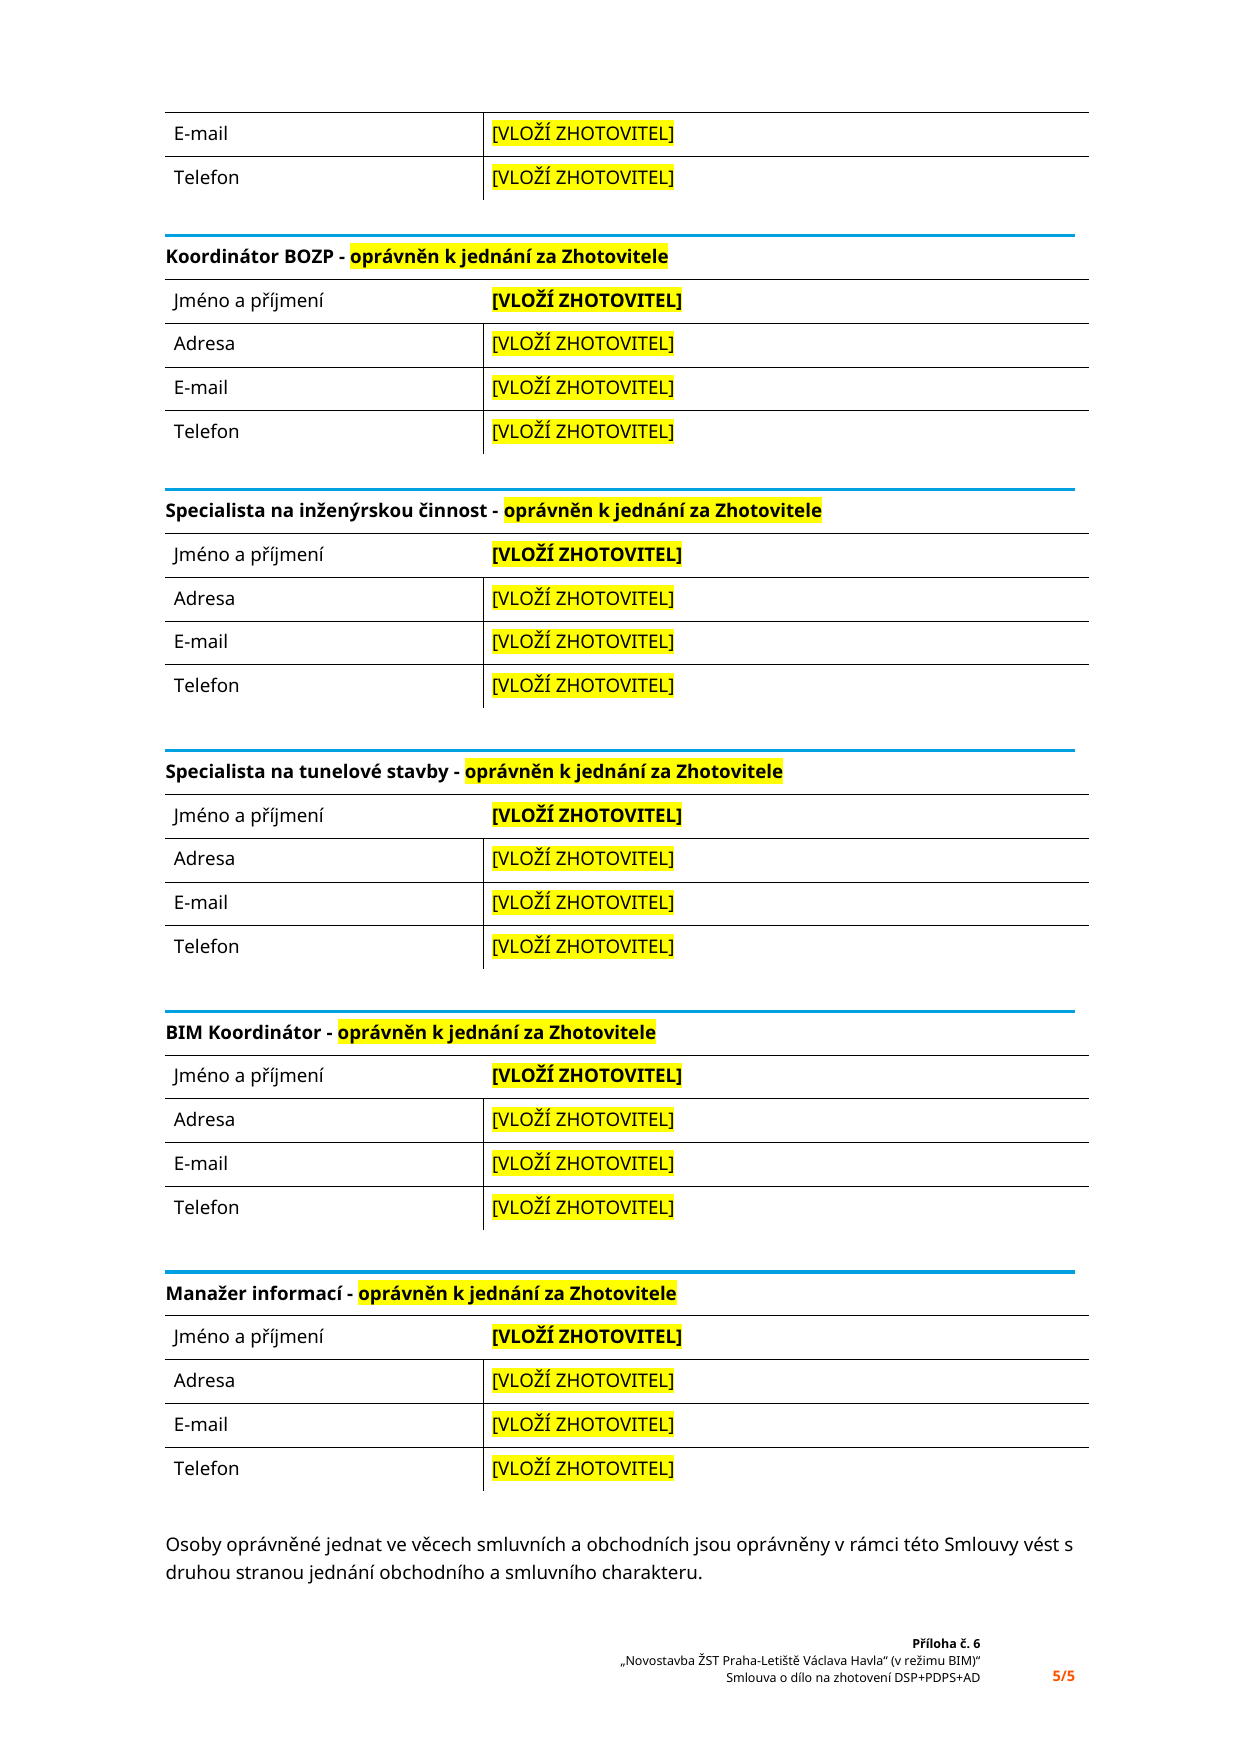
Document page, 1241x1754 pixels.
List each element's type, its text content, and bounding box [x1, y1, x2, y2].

text Specialista na tunelové stavby - oprávněn k jednání za Zhotovitele [165, 752, 1075, 784]
table_cell Telefon [165, 1187, 483, 1230]
table_cell [VLOŽÍ ZHOTOVITEL] [484, 1448, 1089, 1491]
table_cell Adresa [165, 839, 483, 881]
table_cell E-mail [165, 113, 483, 156]
text Osoby oprávněné jednat ve věcech smluvních a obchodních jsou oprávněny v rámci této Smlouvy vést s druhou stranou jednání obchodního a smluvního charakteru. [165, 1531, 1075, 1585]
table_cell E-mail [165, 622, 483, 664]
table_header [VLOŽÍ ZHOTOVITEL] [484, 534, 1089, 577]
table_header Jméno a příjmení [165, 1056, 484, 1098]
table_header [VLOŽÍ ZHOTOVITEL] [484, 1056, 1089, 1098]
text Koordinátor BOZP - oprávněn k jednání za Zhotovitele [165, 237, 1075, 269]
table_cell [VLOŽÍ ZHOTOVITEL] [484, 578, 1089, 621]
table_cell [VLOŽÍ ZHOTOVITEL] [484, 157, 1089, 200]
table_cell [VLOŽÍ ZHOTOVITEL] [484, 1404, 1089, 1447]
text Manažer informací - oprávněn k jednání za Zhotovitele [165, 1274, 1075, 1305]
table_header [VLOŽÍ ZHOTOVITEL] [484, 795, 1089, 837]
table_header Jméno a příjmení [165, 534, 484, 577]
table_cell Adresa [165, 578, 483, 621]
table_cell [VLOŽÍ ZHOTOVITEL] [484, 1143, 1089, 1186]
table_cell [VLOŽÍ ZHOTOVITEL] [484, 926, 1089, 969]
table_cell Telefon [165, 926, 483, 969]
table_cell Telefon [165, 411, 483, 454]
table_cell Telefon [165, 1448, 483, 1491]
table_cell E-mail [165, 883, 483, 925]
table_cell [VLOŽÍ ZHOTOVITEL] [484, 368, 1089, 410]
table_cell Telefon [165, 157, 483, 200]
table_cell [VLOŽÍ ZHOTOVITEL] [484, 324, 1089, 366]
table_cell E-mail [165, 1404, 483, 1447]
table_cell [VLOŽÍ ZHOTOVITEL] [484, 113, 1089, 156]
table_header Jméno a příjmení [165, 280, 484, 322]
text Specialista na inženýrskou činnost - oprávněn k jednání za Zhotovitele [165, 491, 1075, 523]
table_cell [VLOŽÍ ZHOTOVITEL] [484, 1360, 1089, 1403]
table_cell [VLOŽÍ ZHOTOVITEL] [484, 1187, 1089, 1230]
table_cell E-mail [165, 1143, 483, 1186]
table_header Jméno a příjmení [165, 1316, 484, 1359]
text BIM Koordinátor - oprávněn k jednání za Zhotovitele [165, 1013, 1075, 1044]
table_cell Adresa [165, 324, 483, 366]
table_header [VLOŽÍ ZHOTOVITEL] [484, 1316, 1089, 1359]
table_cell Telefon [165, 665, 483, 708]
table_cell [VLOŽÍ ZHOTOVITEL] [484, 665, 1089, 708]
table_cell E-mail [165, 368, 483, 410]
table_cell [VLOŽÍ ZHOTOVITEL] [484, 411, 1089, 454]
table_cell [VLOŽÍ ZHOTOVITEL] [484, 1099, 1089, 1142]
table_header [VLOŽÍ ZHOTOVITEL] [484, 280, 1089, 322]
table_header Jméno a příjmení [165, 795, 484, 837]
table_cell [VLOŽÍ ZHOTOVITEL] [484, 883, 1089, 925]
table_cell Adresa [165, 1360, 483, 1403]
table_cell [VLOŽÍ ZHOTOVITEL] [484, 622, 1089, 664]
table_cell [VLOŽÍ ZHOTOVITEL] [484, 839, 1089, 881]
table_cell Adresa [165, 1099, 483, 1142]
